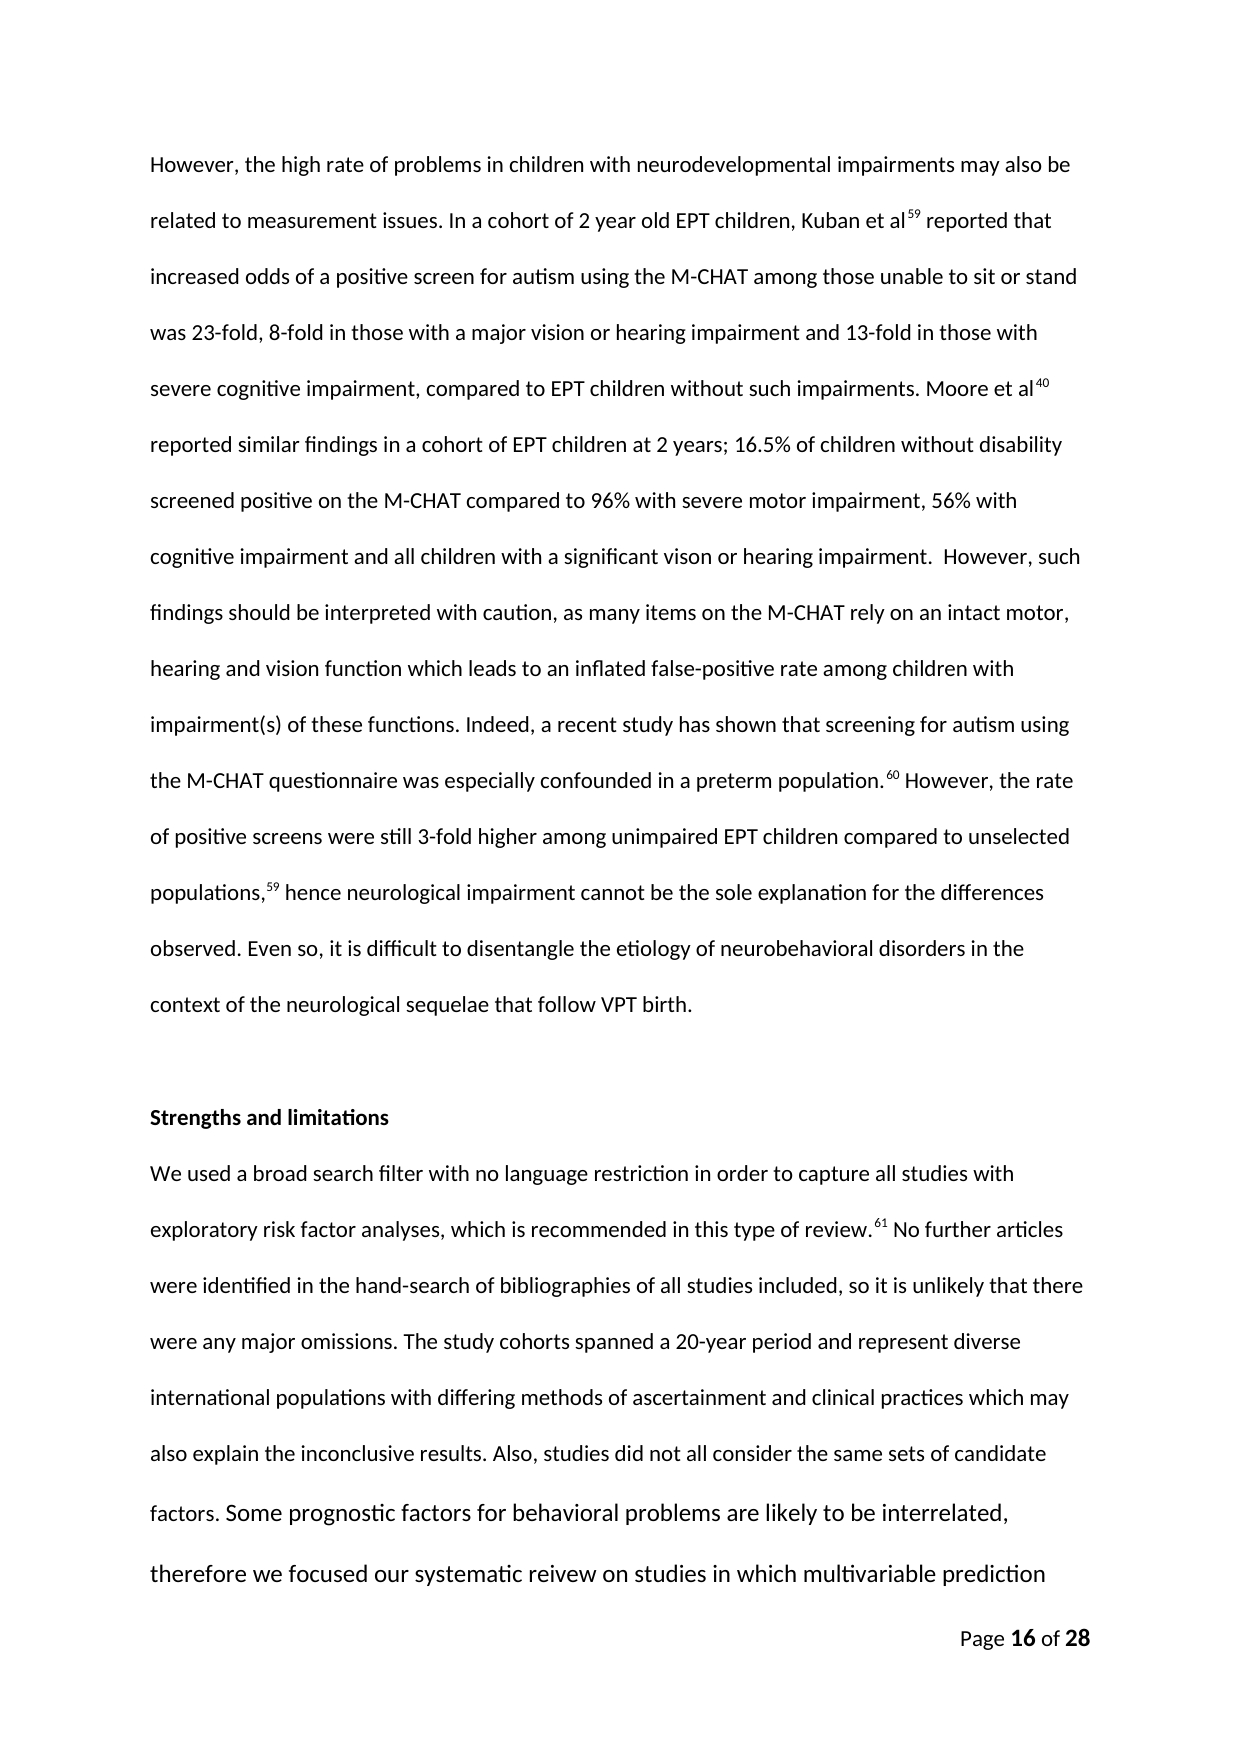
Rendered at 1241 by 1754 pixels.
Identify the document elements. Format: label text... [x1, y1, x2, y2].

text Strengths and limitations [150, 1103, 1090, 1131]
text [150, 150, 1090, 1019]
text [150, 1159, 1090, 1589]
